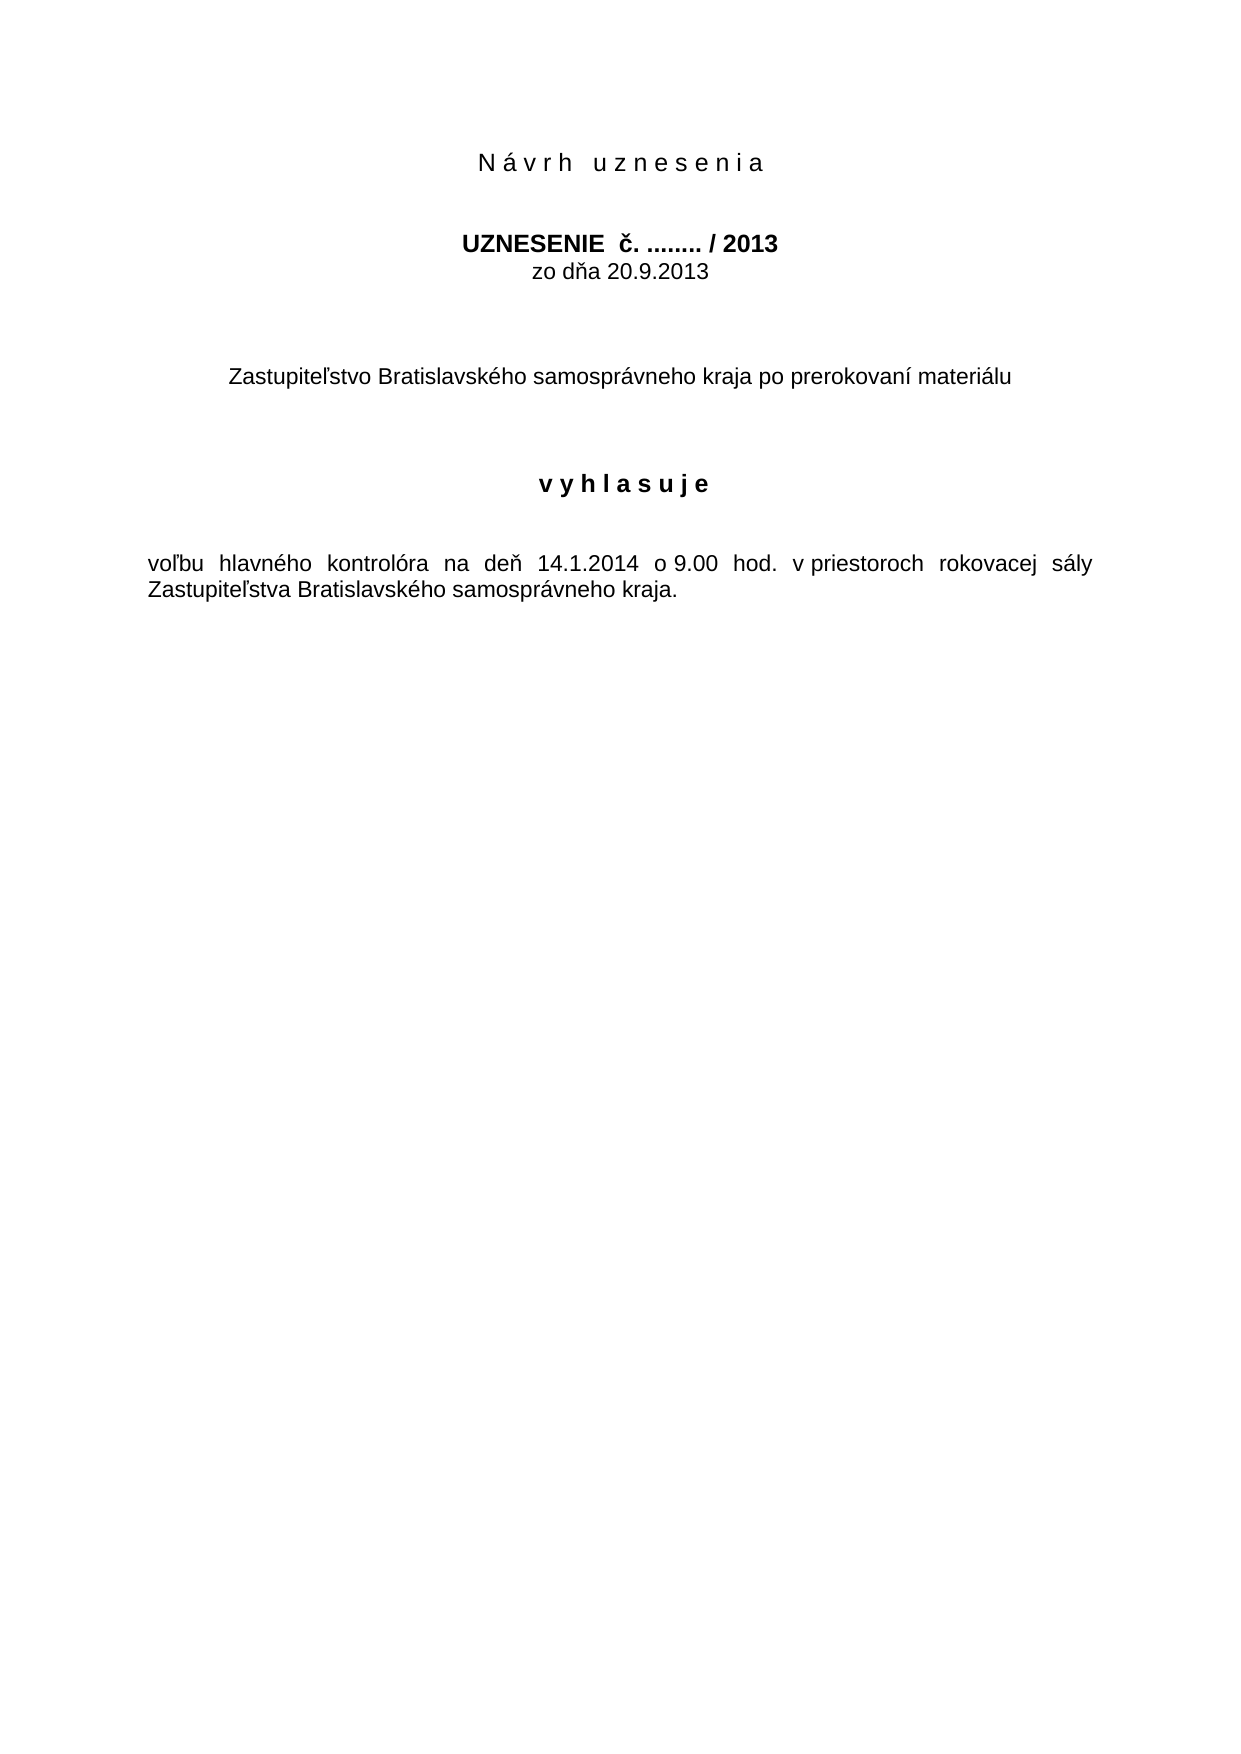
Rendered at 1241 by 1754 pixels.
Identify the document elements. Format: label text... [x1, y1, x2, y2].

text N á v r h u z n e s e n i a [148, 148, 1093, 176]
text v y h l a s u j e [148, 469, 1093, 497]
text zo dňa 20.9.2013 [148, 258, 1093, 284]
text Zastupiteľstvo Bratislavského samosprávneho kraja po prerokovaní materiálu [148, 363, 1093, 389]
text voľbu hlavného kontrolóra na deň 14.1.2014 o 9.00 hod. v priestoroch rokovacej sály Zastupiteľstva Bratislavského samosprávneho kraja. [148, 550, 1093, 603]
text UZNESENIE č. ........ / 2013 [148, 229, 1093, 258]
